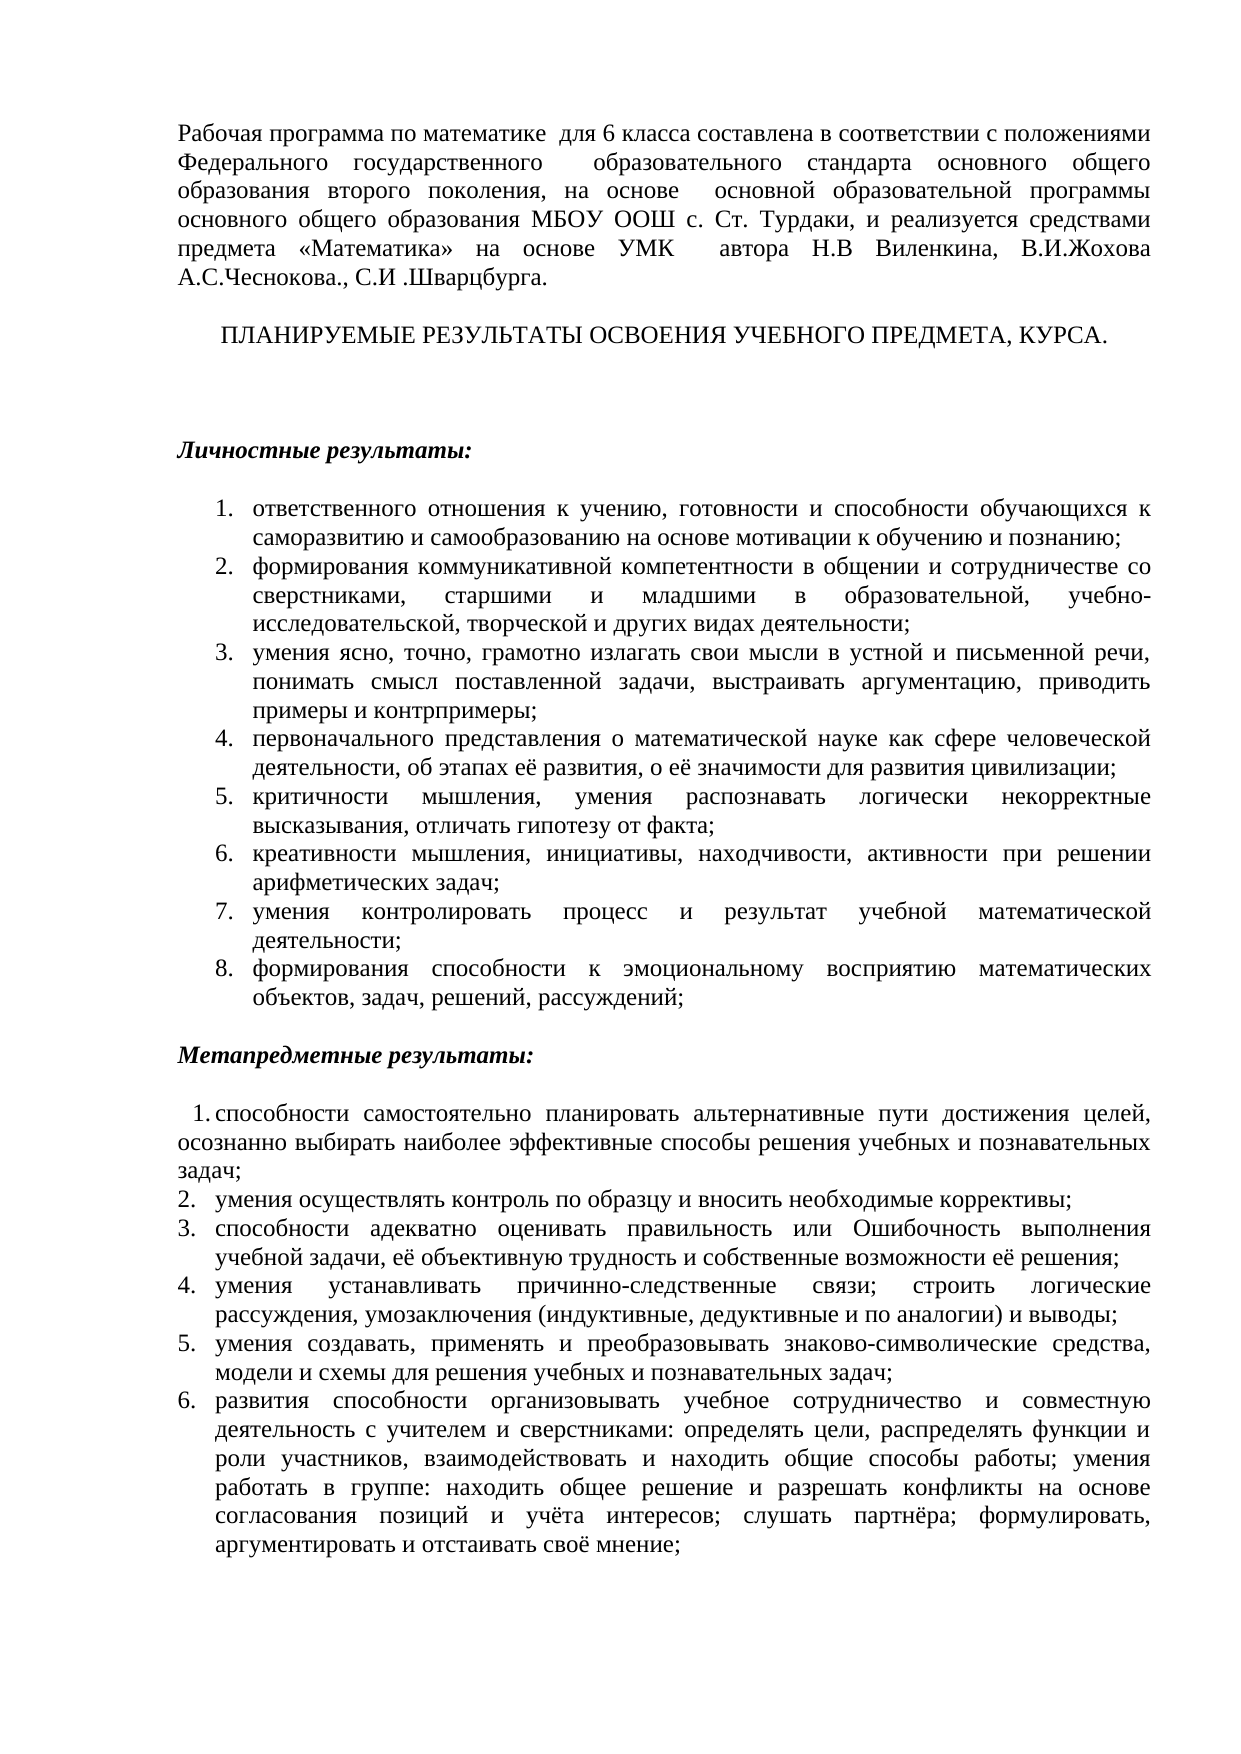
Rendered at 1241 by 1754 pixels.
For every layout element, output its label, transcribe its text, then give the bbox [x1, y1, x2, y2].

list креативности мышления, инициативы, находчивости, активности при решении арифметических задач; [215, 838, 1152, 896]
text Метапредметные результаты: [177, 1040, 1152, 1069]
text Личностные результаты: [177, 436, 1152, 464]
list умения создавать, применять и преобразовывать знаково-символические средства, модели и схемы для решения учебных и познавательных задач; [177, 1328, 1152, 1386]
list способности самостоятельно планировать альтернативные пути достижения целей, осознанно выбирать наиболее эффективные способы решения учебных и познавательных задач; [177, 1098, 1152, 1184]
text Рабочая программа по математике для 6 класса составлена в соответствии с положениями Федерального государственного образовательного стандарта основного общего образования второго поколения, на основе основной образовательной программы основного общего образования МБОУ ООШ с. Ст. Турдаки, и реализуется средствами предмета «Математика» на основе УМК автора Н.В Виленкина, В.И.Жохова А.С.Чеснокова., С.И .Шварцбурга. [177, 118, 1152, 291]
list формирования способности к эмоциональному восприятию математических объектов, задач, решений, рассуждений; [215, 953, 1152, 1011]
list способности адекватно оценивать правильность или Ошибочность выполнения учебной задачи, её объективную трудность и собственные возможности её решения; [177, 1213, 1152, 1271]
list ответственного отношения к учению, готовности и способности обучающихся к саморазвитию и самообразованию на основе мотивации к обучению и познанию; [215, 493, 1152, 551]
list первоначального представления о математической науке как сфере человеческой деятельности, об этапах её развития, о её значимости для развития цивилизации; [215, 723, 1152, 781]
list умения устанавливать причинно-следственные связи; строить логические рассуждения, умозаключения (индуктивные, дедуктивные и по аналогии) и выводы; [177, 1271, 1152, 1328]
list формирования коммуникативной компетентности в общении и сотрудничестве со сверстниками, старшими и младшими в образовательной, учебно-исследовательской, творческой и других видах деятельности; [215, 551, 1152, 637]
list умения осуществлять контроль по образцу и вносить необходимые коррективы; [177, 1184, 1152, 1213]
list умения контролировать процесс и результат учебной математической деятельности; [215, 896, 1152, 953]
list умения ясно, точно, грамотно излагать свои мысли в устной и письменной речи, понимать смысл поставленной задачи, выстраивать аргументацию, приводить примеры и контрпримеры; [215, 637, 1152, 723]
list развития способности организовывать учебное сотрудничество и совместную деятельность с учителем и сверстниками: определять цели, распределять функции и роли участников, взаимодействовать и находить общие способы работы; умения работать в группе: находить общее решение и разрешать конфликты на основе согласования позиций и учёта интересов; слушать партнёра; формулировать, аргументировать и отстаивать своё мнение; [177, 1386, 1152, 1558]
list критичности мышления, умения распознавать логически некорректные высказывания, отличать гипотезу от факта; [215, 781, 1152, 838]
text ПЛАНИРУЕМЫЕ РЕЗУЛЬТАТЫ ОСВОЕНИЯ УЧЕБНОГО ПРЕДМЕТА, КУРСА. [177, 320, 1152, 348]
